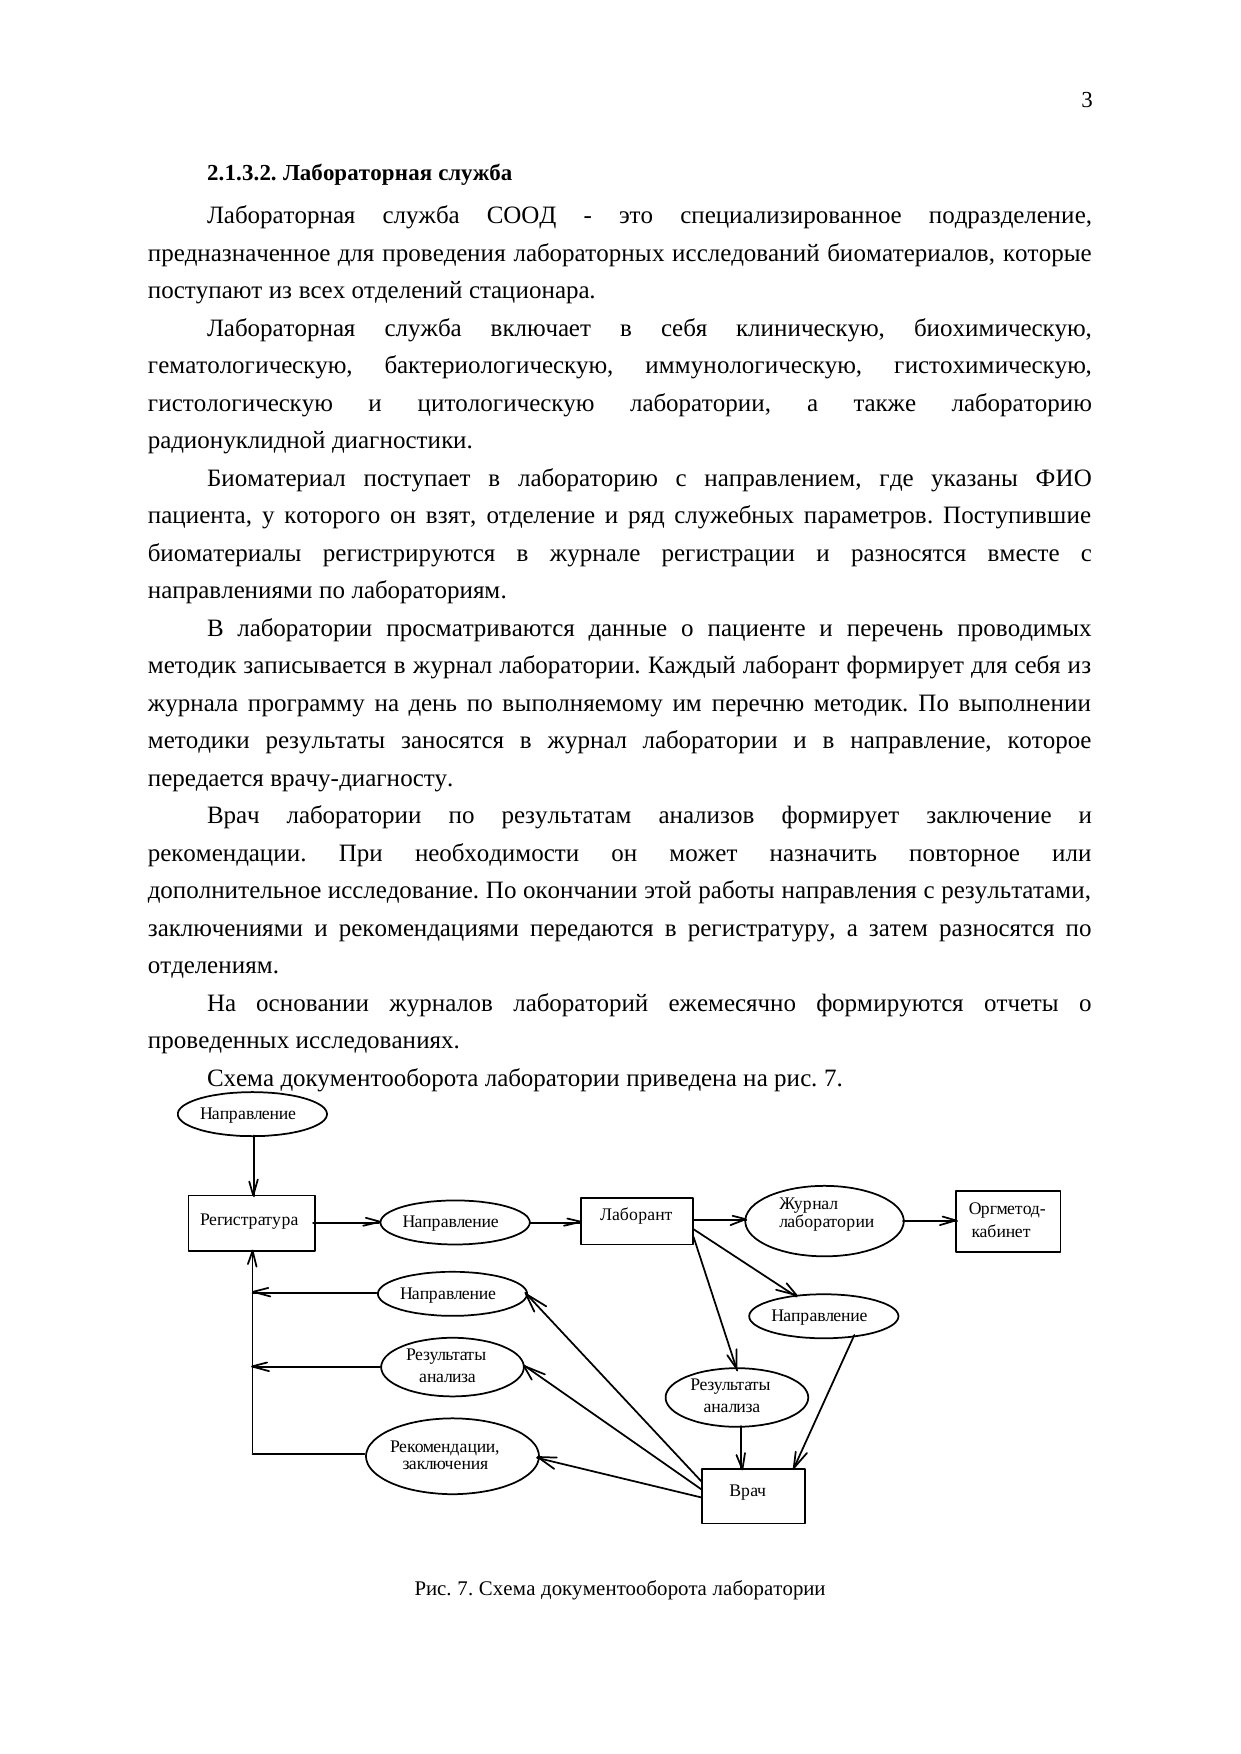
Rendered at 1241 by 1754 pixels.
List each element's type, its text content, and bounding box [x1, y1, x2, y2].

text Лабораторная служба СООД - это специализированное подразделение, предназначенное для проведения лабораторных исследований биоматериалов, которые поступают из всех отделений стационара. [148, 191, 1092, 304]
text Рис. 7. Схема документооборота лаборатории [148, 1562, 1092, 1599]
text В лаборатории просматриваются данные о пациенте и перечень проводимых методик записывается в журнал лаборатории. Каждый лаборант формирует для себя из журнала программу на день по выполняемому им перечню методик. По выполнении методики результаты заносятся в журнал лаборатории и в направление, которое передается врачу-диагносту. [148, 604, 1092, 791]
text Врач лаборатории по результатам анализов формирует заключение и рекомендации. При необходимости он может назначить повторное или дополнительное исследование. По окончании этой работы направления с результатами, заключениями и рекомендациями передаются в регистратуру, а затем разносятся по отделениям. [148, 791, 1092, 979]
subtitle 2.1.3.2. Лабораторная служба [148, 148, 1092, 185]
text Биоматериал поступает в лабораторию с направлением, где указаны ФИО пациента, у которого он взят, отделение и ряд служебных параметров. Поступившие биоматериалы регистрируются в журнале регистрации и разносятся вместе с направлениями по лабораториям. [148, 454, 1092, 604]
text На основании журналов лабораторий ежемесячно формируются отчеты о проведенных исследованиях. [148, 979, 1092, 1054]
text Лабораторная служба включает в себя клиническую, биохимическую, гематологическую, бактериологическую, иммунологическую, гистохимическую, гистологическую и цитологическую лаборатории, а также лабораторию радионуклидной диагностики. [148, 304, 1092, 454]
text Схема документооборота лаборатории приведена на рис. 7. [148, 1054, 1092, 1091]
